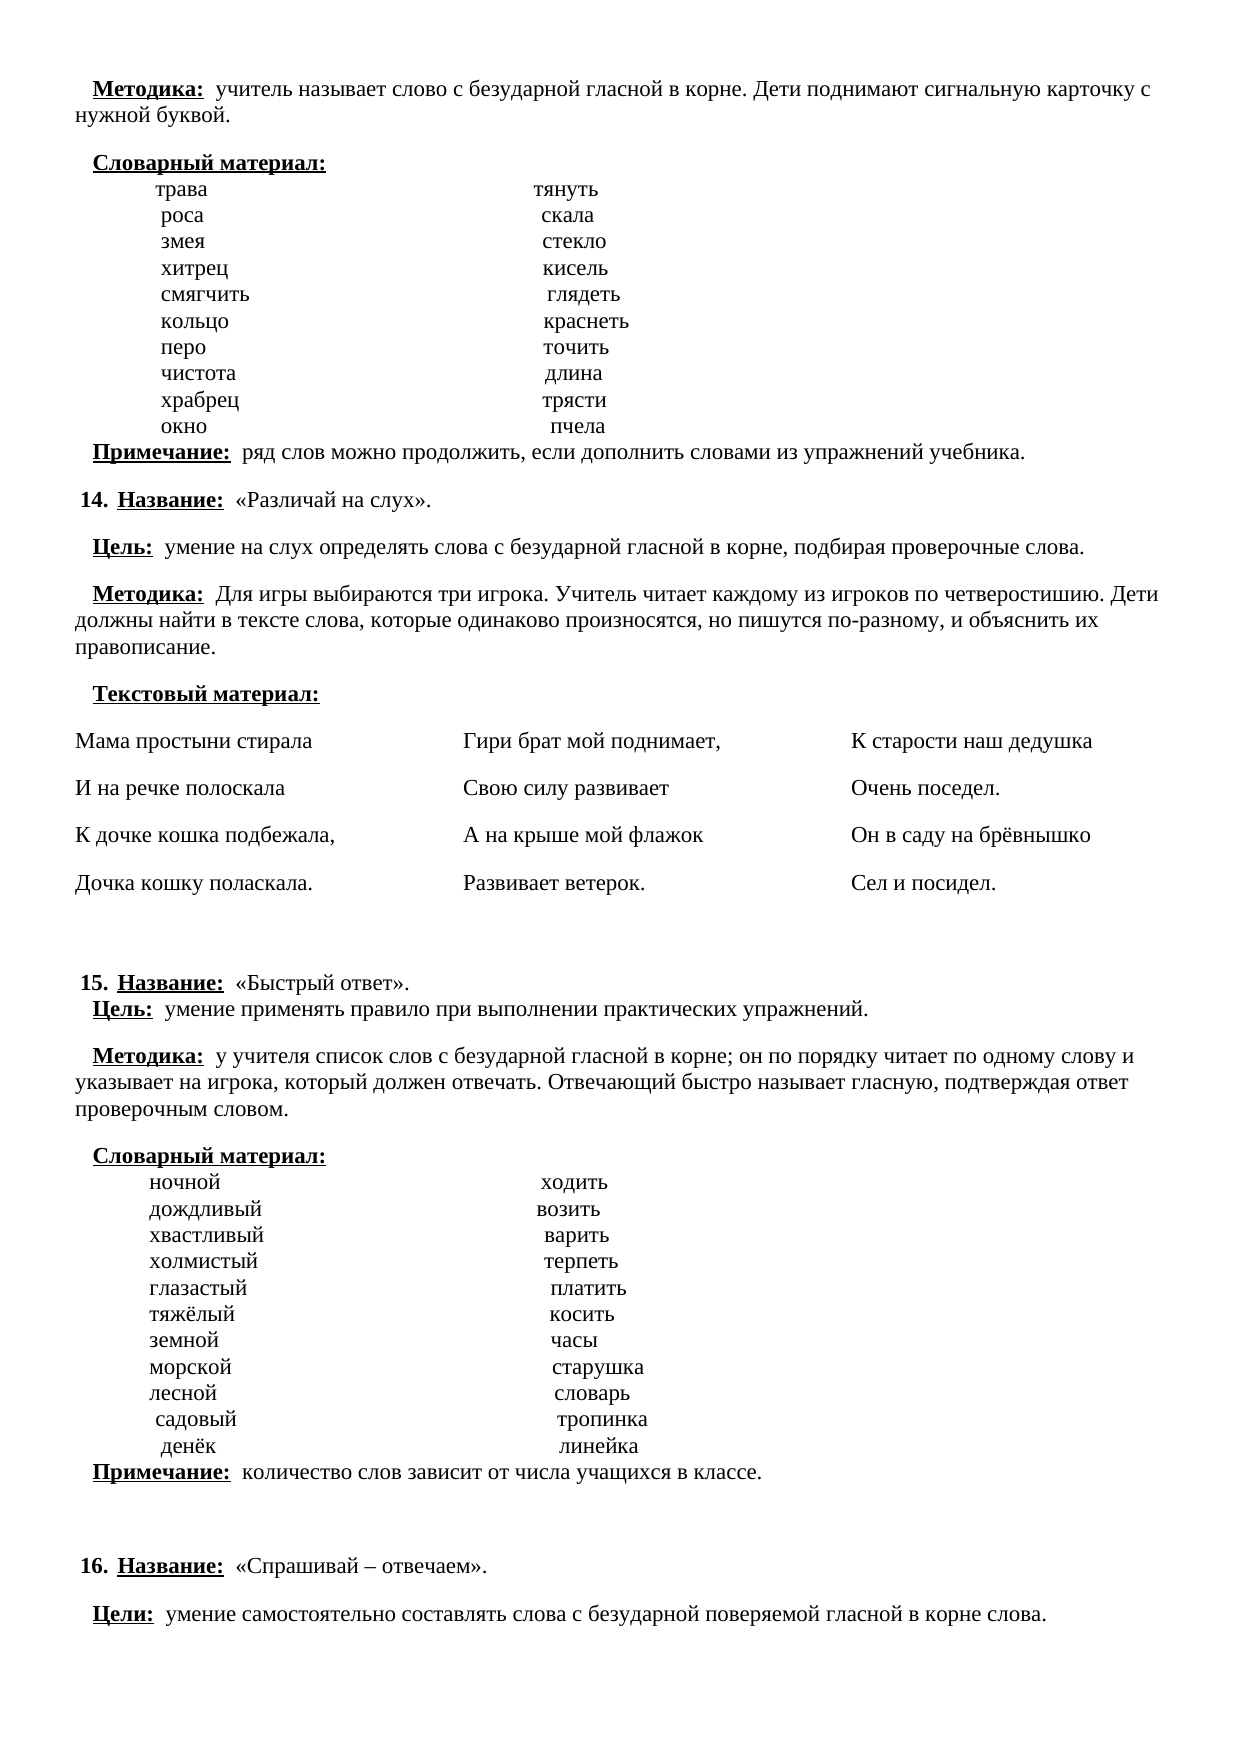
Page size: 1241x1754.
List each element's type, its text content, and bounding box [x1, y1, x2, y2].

text Гири брат мой поднимает, [463, 727, 777, 753]
text храбрец трясти [75, 386, 1165, 412]
text перо точить [75, 333, 1165, 359]
text ночной ходить [75, 1168, 1165, 1195]
text глазастый платить [75, 1274, 1165, 1300]
text смягчить глядеть [75, 280, 1165, 307]
text окно пчела [75, 412, 1165, 438]
text земной часы [75, 1326, 1165, 1353]
text Словарный материал: [75, 1142, 1165, 1168]
text Методика: у учителя список слов с безударной гласной в корне; он по порядку читает по одному слову и указывает на игрока, который должен отвечать. Отвечающий быстро называет гласную, подтверждая ответ проверочным словом. [75, 1042, 1165, 1121]
text Дочка кошку поласкала. [75, 869, 389, 895]
text Примечание: количество слов зависит от числа учащихся в классе. [75, 1458, 1165, 1484]
text дождливый возить [75, 1195, 1165, 1221]
text тяжёлый косить [75, 1300, 1165, 1326]
text А на крыше мой флажок [463, 821, 777, 848]
text чистота длина [75, 359, 1165, 386]
text Цель: умение на слух определять слова с безударной гласной в корне, подбирая проверочные слова. [75, 533, 1165, 559]
text Цель: умение применять правило при выполнении практических упражнений. [75, 995, 1165, 1021]
text Цели: умение самостоятельно составлять слова с безударной поверяемой гласной в корне слова. [75, 1600, 1165, 1626]
text морской старушка [75, 1353, 1165, 1379]
text Методика: Для игры выбираются три игрока. Учитель читает каждому из игроков по четверостишию. Дети должны найти в тексте слова, которые одинаково произносятся, но пишутся по-разному, и объяснить их правописание. [75, 580, 1165, 659]
text роса скала [75, 201, 1165, 228]
text Развивает ветерок. [463, 869, 777, 895]
text садовый тропинка [75, 1406, 1165, 1432]
text трава тянуть [75, 175, 1165, 201]
text хитрец кисель [75, 254, 1165, 280]
text Сел и посидел. [851, 869, 1165, 895]
text хвастливый варить [75, 1221, 1165, 1247]
list Название: «Спрашивай – отвечаем». [80, 1553, 1165, 1579]
text Свою силу развивает [463, 774, 777, 801]
text К дочке кошка подбежала, [75, 821, 389, 848]
text Текстовый материал: [75, 680, 1165, 706]
text Методика: учитель называет слово с безударной гласной в корне. Дети поднимают сигнальную карточку с нужной буквой. [75, 75, 1165, 128]
text холмистый терпеть [75, 1247, 1165, 1274]
text кольцо краснеть [75, 307, 1165, 333]
text К старости наш дедушка [851, 727, 1165, 753]
text Примечание: ряд слов можно продолжить, если дополнить словами из упражнений учебника. [75, 438, 1165, 465]
text змея стекло [75, 228, 1165, 254]
text лесной словарь [75, 1379, 1165, 1406]
text Он в саду на брёвнышко [851, 821, 1165, 848]
text И на речке полоскала [75, 774, 389, 801]
list Название: «Быстрый ответ». [80, 968, 1165, 995]
text денёк линейка [75, 1432, 1165, 1458]
text Словарный материал: [75, 148, 1165, 175]
text Мама простыни стирала [75, 727, 389, 753]
list Название: «Различай на слух». [80, 486, 1165, 512]
text Очень поседел. [851, 774, 1165, 801]
